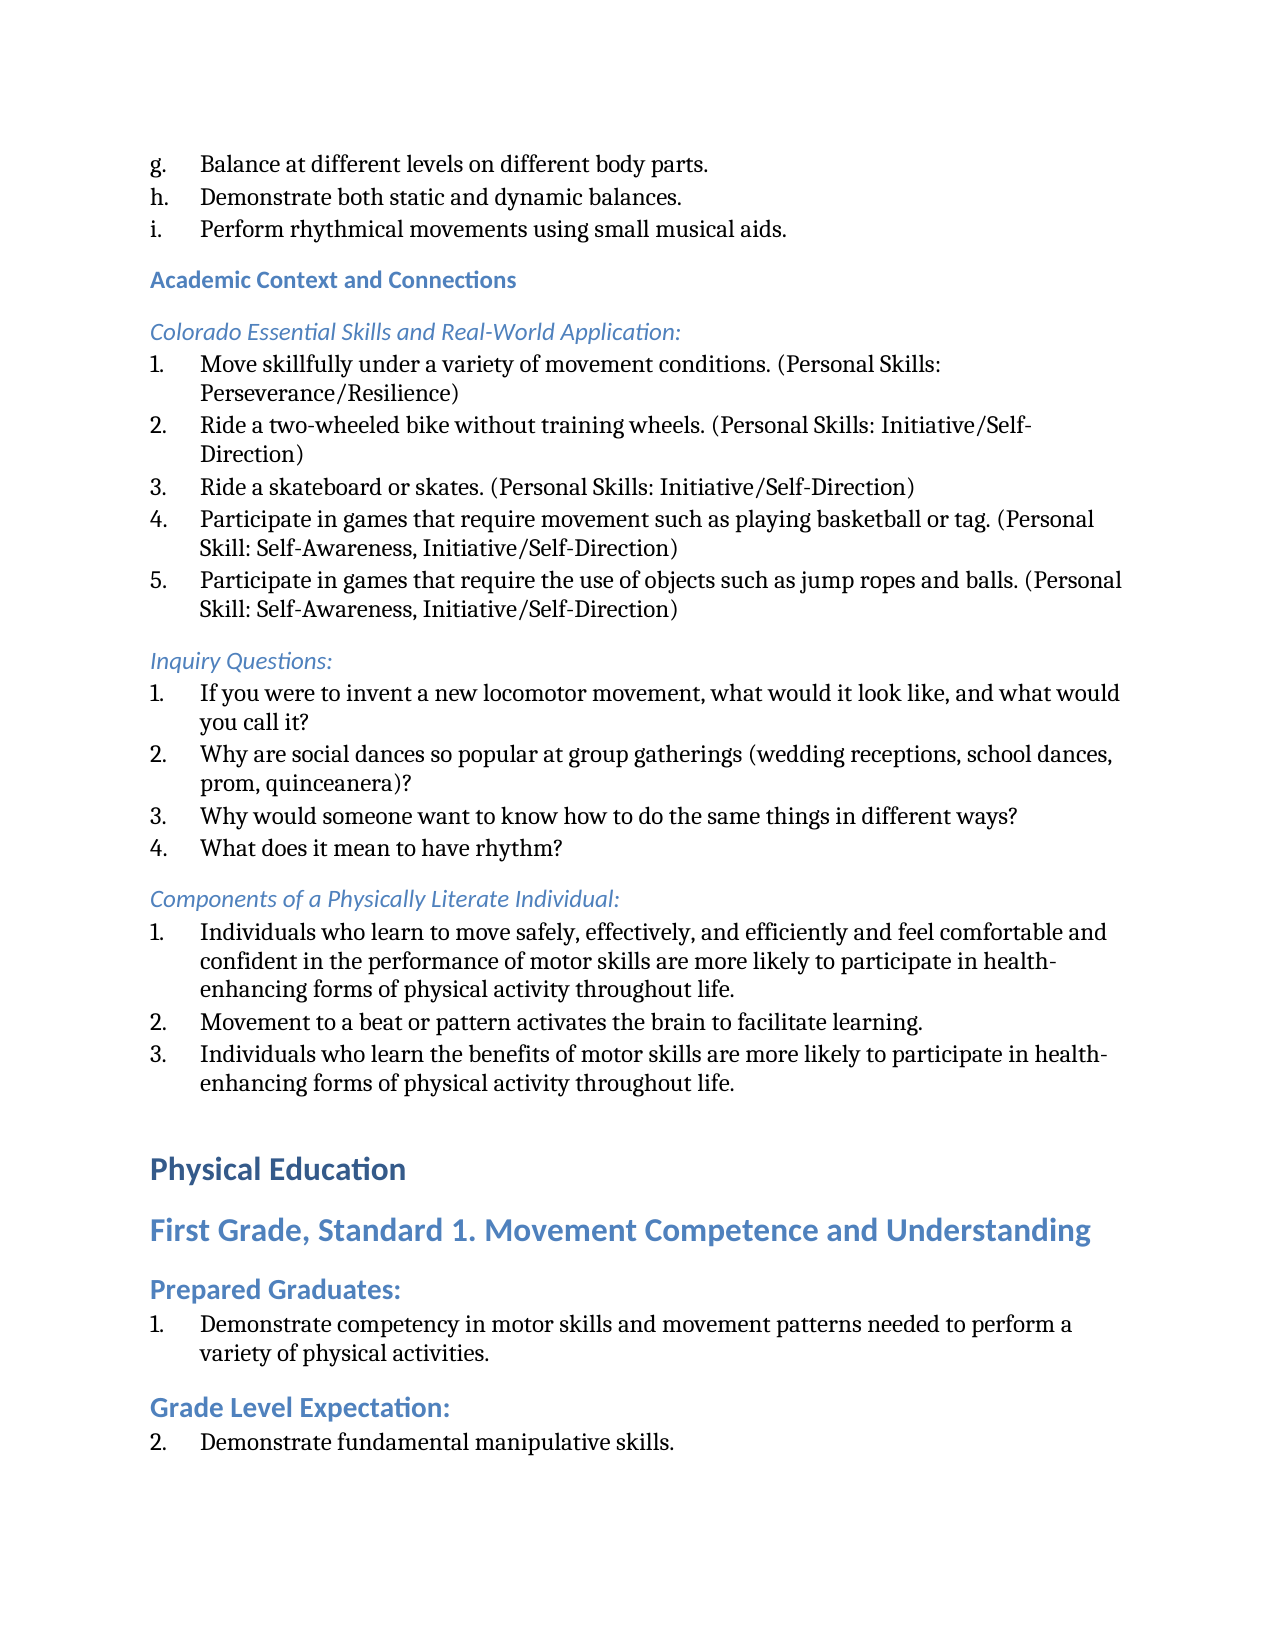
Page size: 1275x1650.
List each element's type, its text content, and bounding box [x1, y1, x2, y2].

list Movement to a beat or pattern activates the brain to facilitate learning. [150, 1008, 1125, 1037]
subtitle Components of a Physically Literate Individual: [150, 884, 1125, 914]
list Demonstrate fundamental manipulative skills. [150, 1428, 1125, 1457]
subtitle Physical Education [150, 1148, 1125, 1189]
list Perform rhythmical movements using small musical aids. [150, 215, 1125, 244]
list Individuals who learn to move safely, effectively, and efficiently and feel comfortable and confident in the performance of motor skills are more likely to participate in health-enhancing forms of physical activity throughout life. [150, 918, 1125, 1004]
list Move skillfully under a variety of movement conditions. (Personal Skills: Perseverance/Resilience) [150, 350, 1125, 408]
list Demonstrate both static and dynamic balances. [150, 182, 1125, 211]
list Why are social dances so popular at group gatherings (wedding receptions, school dances, prom, quinceanera)? [150, 740, 1125, 798]
list Demonstrate competency in motor skills and movement patterns needed to perform a variety of physical activities. [150, 1310, 1125, 1368]
list Balance at different levels on different body parts. [150, 150, 1125, 179]
list If you were to invent a new locomotor movement, what would it look like, and what would you call it? [150, 679, 1125, 737]
subtitle First Grade, Standard 1. Movement Competence and Understanding [150, 1209, 1125, 1250]
list Ride a skateboard or skates. (Personal Skills: Initiative/Self-Direction) [150, 473, 1125, 501]
subtitle Prepared Graduates: [150, 1271, 1125, 1307]
list Individuals who learn the benefits of motor skills are more likely to participate in health-enhancing forms of physical activity throughout life. [150, 1040, 1125, 1098]
subtitle Inquiry Questions: [150, 645, 1125, 675]
list Why would someone want to know how to do the same things in different ways? [150, 802, 1125, 830]
list Participate in games that require movement such as playing basketball or tag. (Personal Skill: Self-Awareness, Initiative/Self-Direction) [150, 505, 1125, 563]
list Ride a two-wheeled bike without training wheels. (Personal Skills: Initiative/Self-Direction) [150, 411, 1125, 469]
subtitle Colorado Essential Skills and Real-World Application: [150, 316, 1125, 346]
list Participate in games that require the use of objects such as jump ropes and balls. (Personal Skill: Self-Awareness, Initiative/Self-Direction) [150, 566, 1125, 624]
subtitle Grade Level Expectation: [150, 1389, 1125, 1424]
subtitle Academic Context and Connections [150, 264, 1125, 295]
list What does it mean to have rhythm? [150, 834, 1125, 863]
